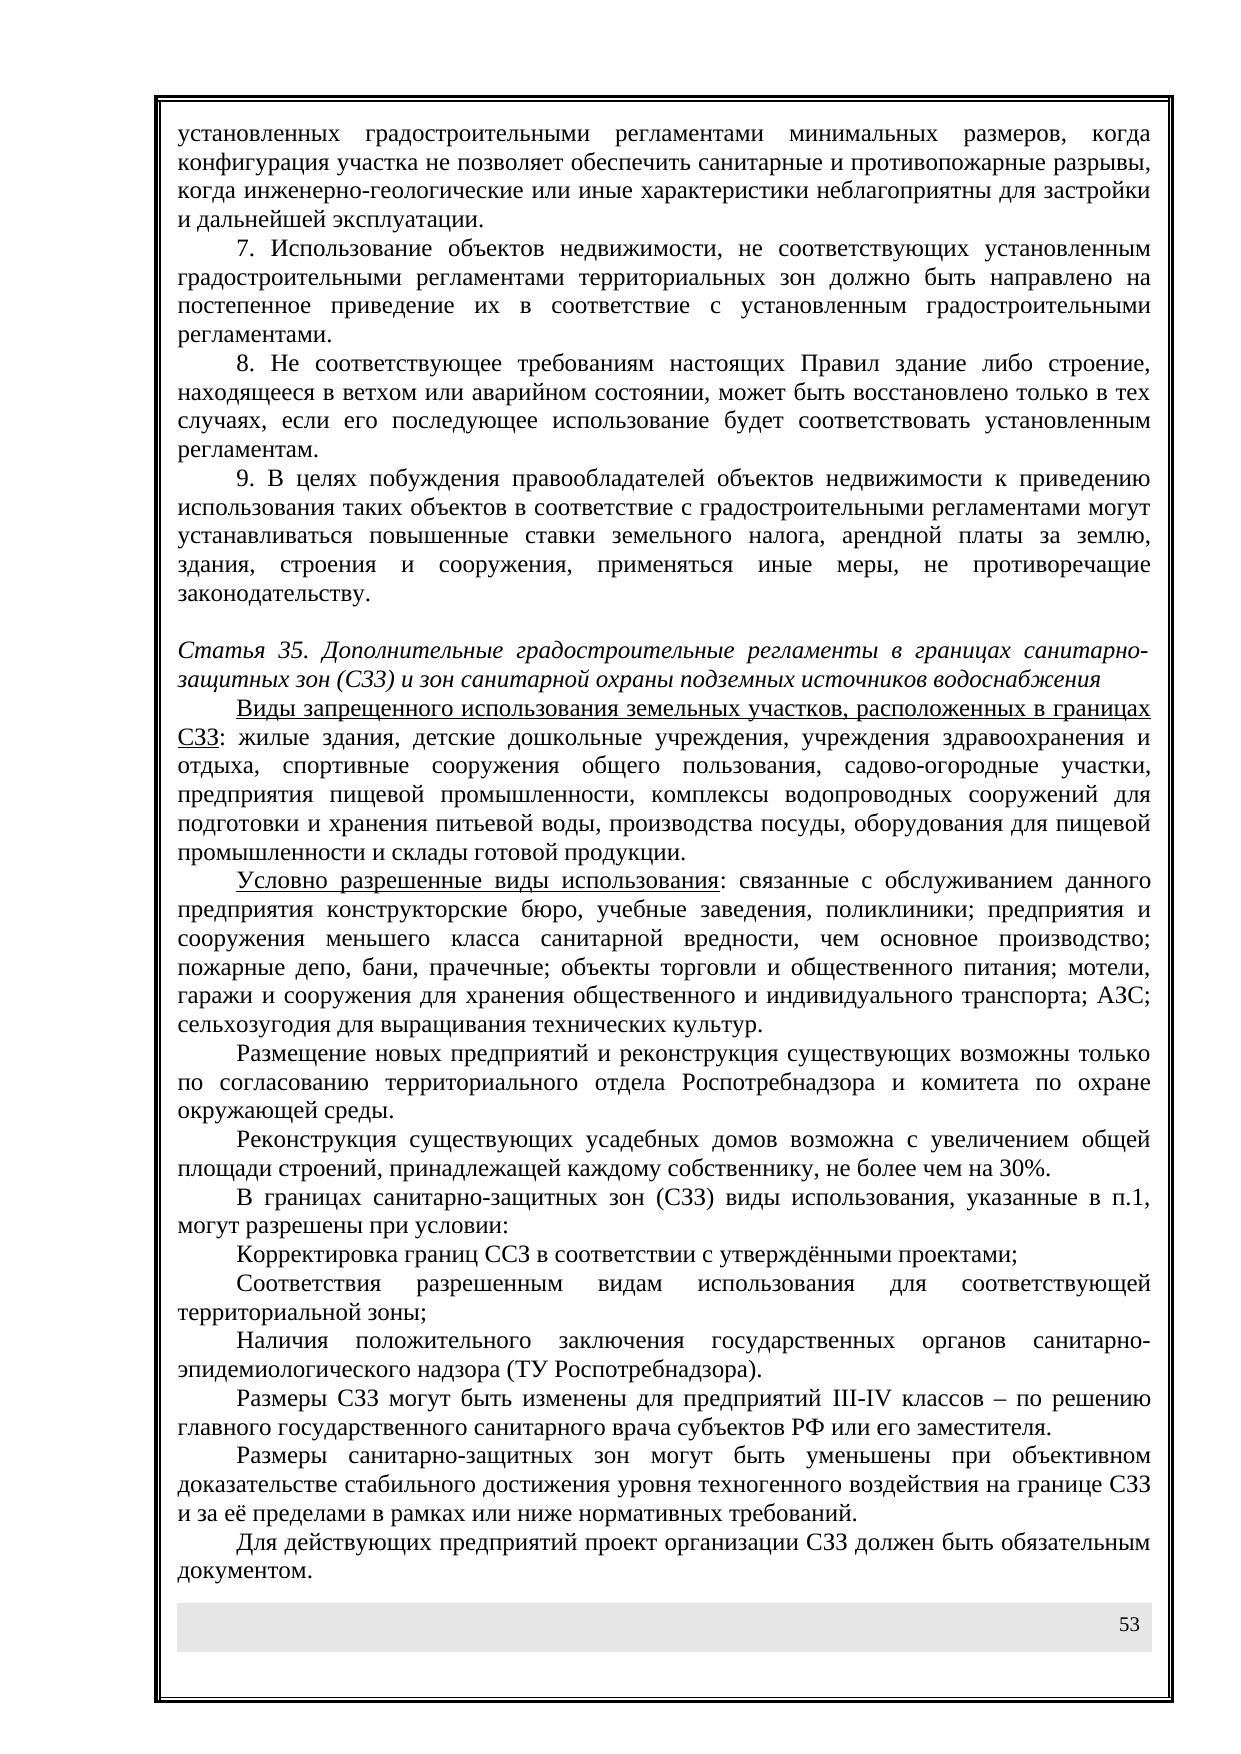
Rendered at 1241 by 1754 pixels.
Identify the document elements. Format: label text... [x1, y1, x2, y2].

text Корректировка границ ССЗ в соответствии с утверждёнными проектами; [177, 1239, 1152, 1268]
text Для действующих предприятий проект организации СЗЗ должен быть обязательным документом. [177, 1527, 1152, 1584]
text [177, 118, 1152, 233]
text Размещение новых предприятий и реконструкция существующих возможны только по согласованию территориального отдела Роспотребнадзора и комитета по охране окружающей среды. [177, 1038, 1152, 1124]
text Условно разрешенные виды использования: связанные с обслуживанием данного предприятия конструкторские бюро, учебные заведения, поликлиники; предприятия и сооружения меньшего класса санитарной вредности, чем основное производство; пожарные депо, бани, прачечные; объекты торговли и общественного питания; мотели, гаражи и сооружения для хранения общественного и индивидуального транспорта; АЗС; сельхозугодия для выращивания технических культур. [177, 866, 1152, 1038]
text 9. В целях побуждения правообладателей объектов недвижимости к приведению использования таких объектов в соответствие с градостроительными регламентами могут устанавливаться повышенные ставки земельного налога, арендной платы за землю, здания, строения и сооружения, применяться иные меры, не противоречащие законодательству. [177, 463, 1152, 607]
text Наличия положительного заключения государственных органов санитарно-эпидемиологического надзора (ТУ Роспотребнадзора). [177, 1326, 1152, 1383]
text Виды запрещенного использования земельных участков, расположенных в границах СЗЗ: жилые здания, детские дошкольные учреждения, учреждения здравоохранения и отдыха, спортивные сооружения общего пользования, садово-огородные участки, предприятия пищевой промышленности, комплексы водопроводных сооружений для подготовки и хранения питьевой воды, производства посуды, оборудования для пищевой промышленности и склады готовой продукции. [177, 693, 1152, 866]
text Реконструкция существующих усадебных домов возможна с увеличением общей площади строений, принадлежащей каждому собственнику, не более чем на 30%. [177, 1124, 1152, 1182]
text Соответствия разрешенным видам использования для соответствующей территориальной зоны; [177, 1268, 1152, 1326]
text 8. Не соответствующее требованиям настоящих Правил здание либо строение, находящееся в ветхом или аварийном состоянии, может быть восстановлено только в тех случаях, если его последующее использование будет соответствовать установленным регламентам. [177, 348, 1152, 463]
text Размеры СЗЗ могут быть изменены для предприятий III-IV классов – по решению главного государственного санитарного врача субъектов РФ или его заместителя. [177, 1383, 1152, 1441]
text В границах санитарно-защитных зон (СЗЗ) виды использования, указанные в п.1, могут разрешены при условии: [177, 1182, 1152, 1239]
subtitle Статья 35. Дополнительные градостроительные регламенты в границах санитарно-защитных зон (С33) и зон санитарной охраны подземных источников водоснабжения [177, 636, 1152, 693]
text 7. Использование объектов недвижимости, не соответствующих установленным градостроительными регламентами территориальных зон должно быть направлено на постепенное приведение их в соответствие с установленным градостроительными регламентами. [177, 233, 1152, 348]
text Размеры санитарно-защитных зон могут быть уменьшены при объективном доказательстве стабильного достижения уровня техногенного воздействия на границе СЗЗ и за её пределами в рамках или ниже нормативных требований. [177, 1441, 1152, 1527]
